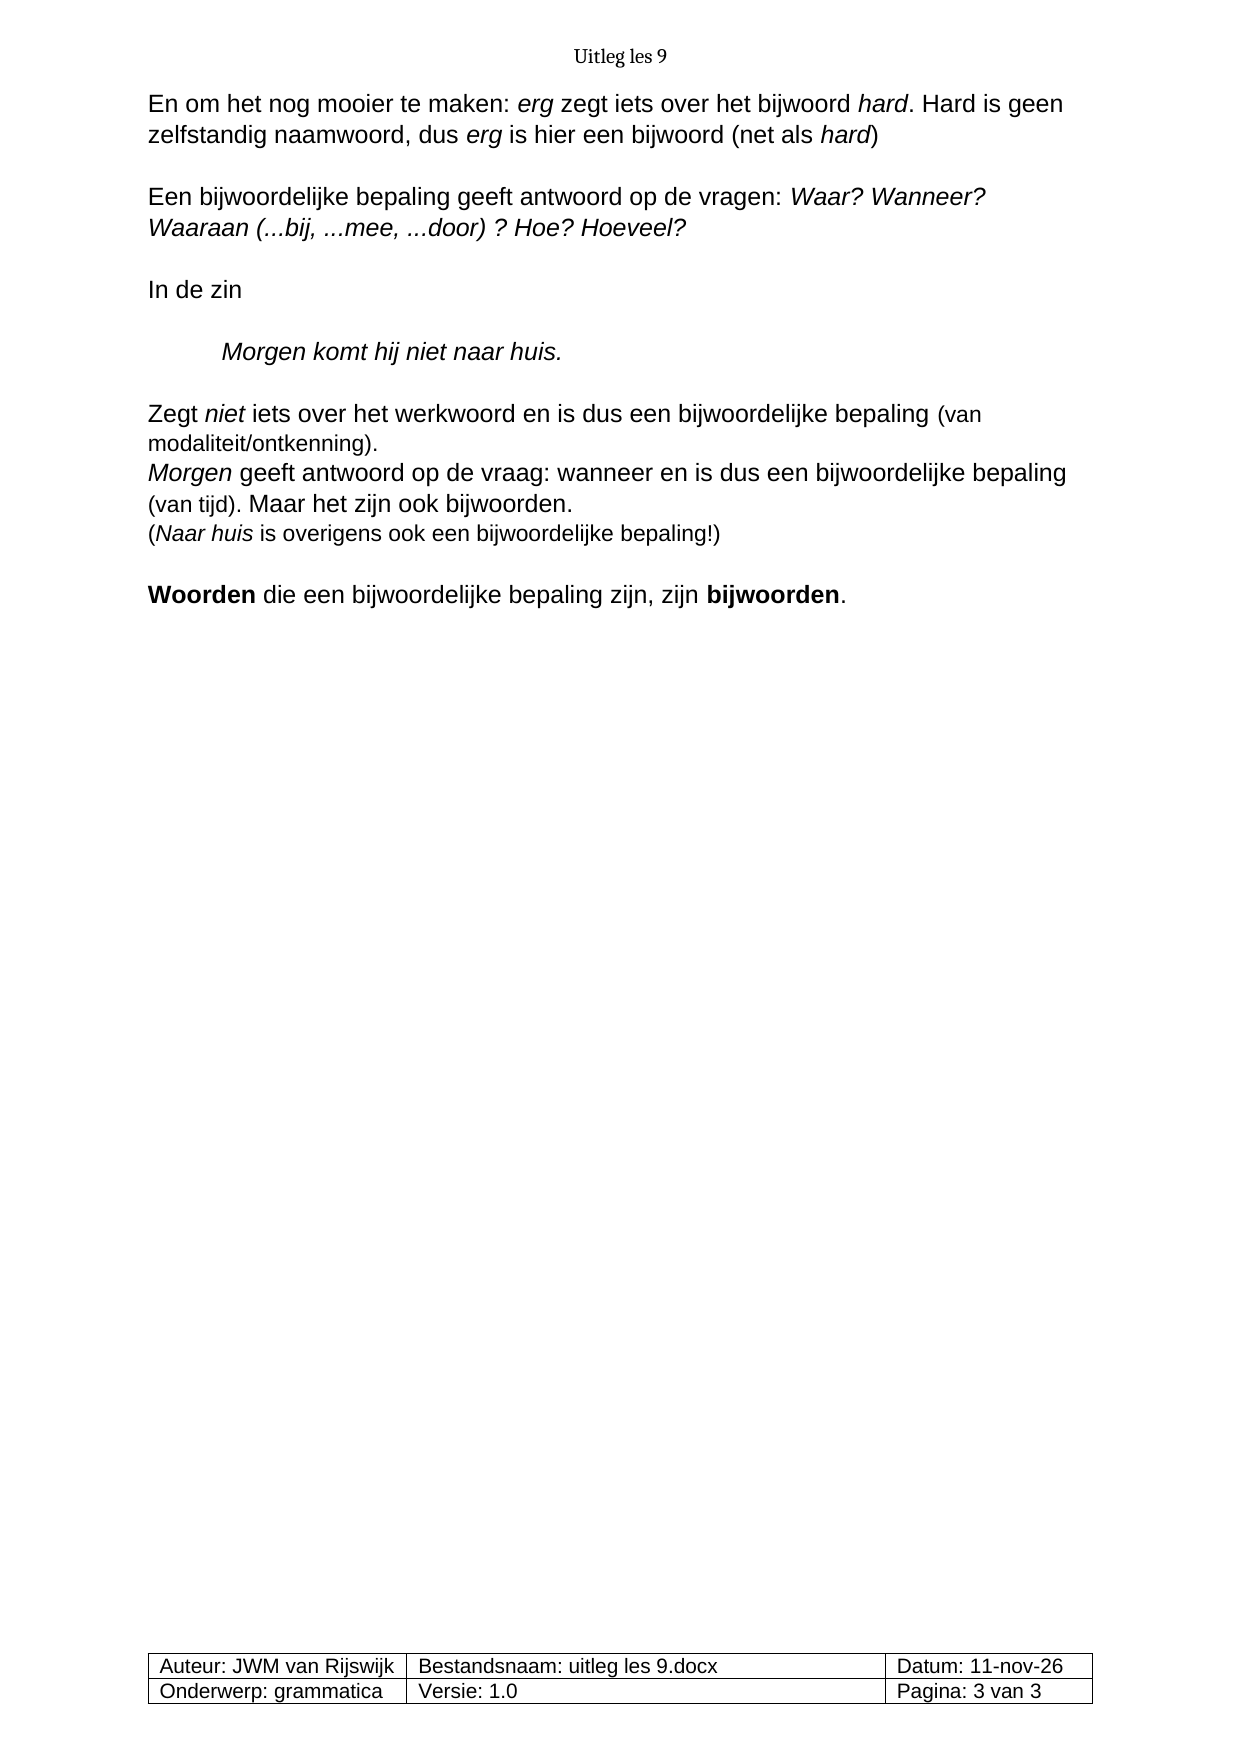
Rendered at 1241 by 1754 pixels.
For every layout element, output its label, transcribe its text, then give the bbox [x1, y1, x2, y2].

text Morgen komt hij niet naar huis. [148, 337, 1093, 366]
text Morgen geeft antwoord op de vraag: wanneer en is dus een bijwoordelijke bepaling (van tijd). Maar het zijn ook bijwoorden. [148, 458, 1093, 518]
text Een bijwoordelijke bepaling geeft antwoord op de vragen: Waar? Wanneer? Waaraan (...bij, ...mee, ...door) ? Hoe? Hoeveel? [148, 182, 1093, 242]
text Zegt niet iets over het werkwoord en is dus een bijwoordelijke bepaling (van modaliteit/ontkenning). [148, 399, 1093, 456]
text (Naar huis is overigens ook een bijwoordelijke bepaling!) [148, 520, 1093, 547]
text En om het nog mooier te maken: erg zegt iets over het bijwoord hard. Hard is geen zelfstandig naamwoord, dus erg is hier een bijwoord (net als hard) [148, 89, 1093, 148]
text In de zin [148, 275, 1093, 304]
text Woorden die een bijwoordelijke bepaling zijn, zijn bijwoorden. [148, 580, 1093, 609]
